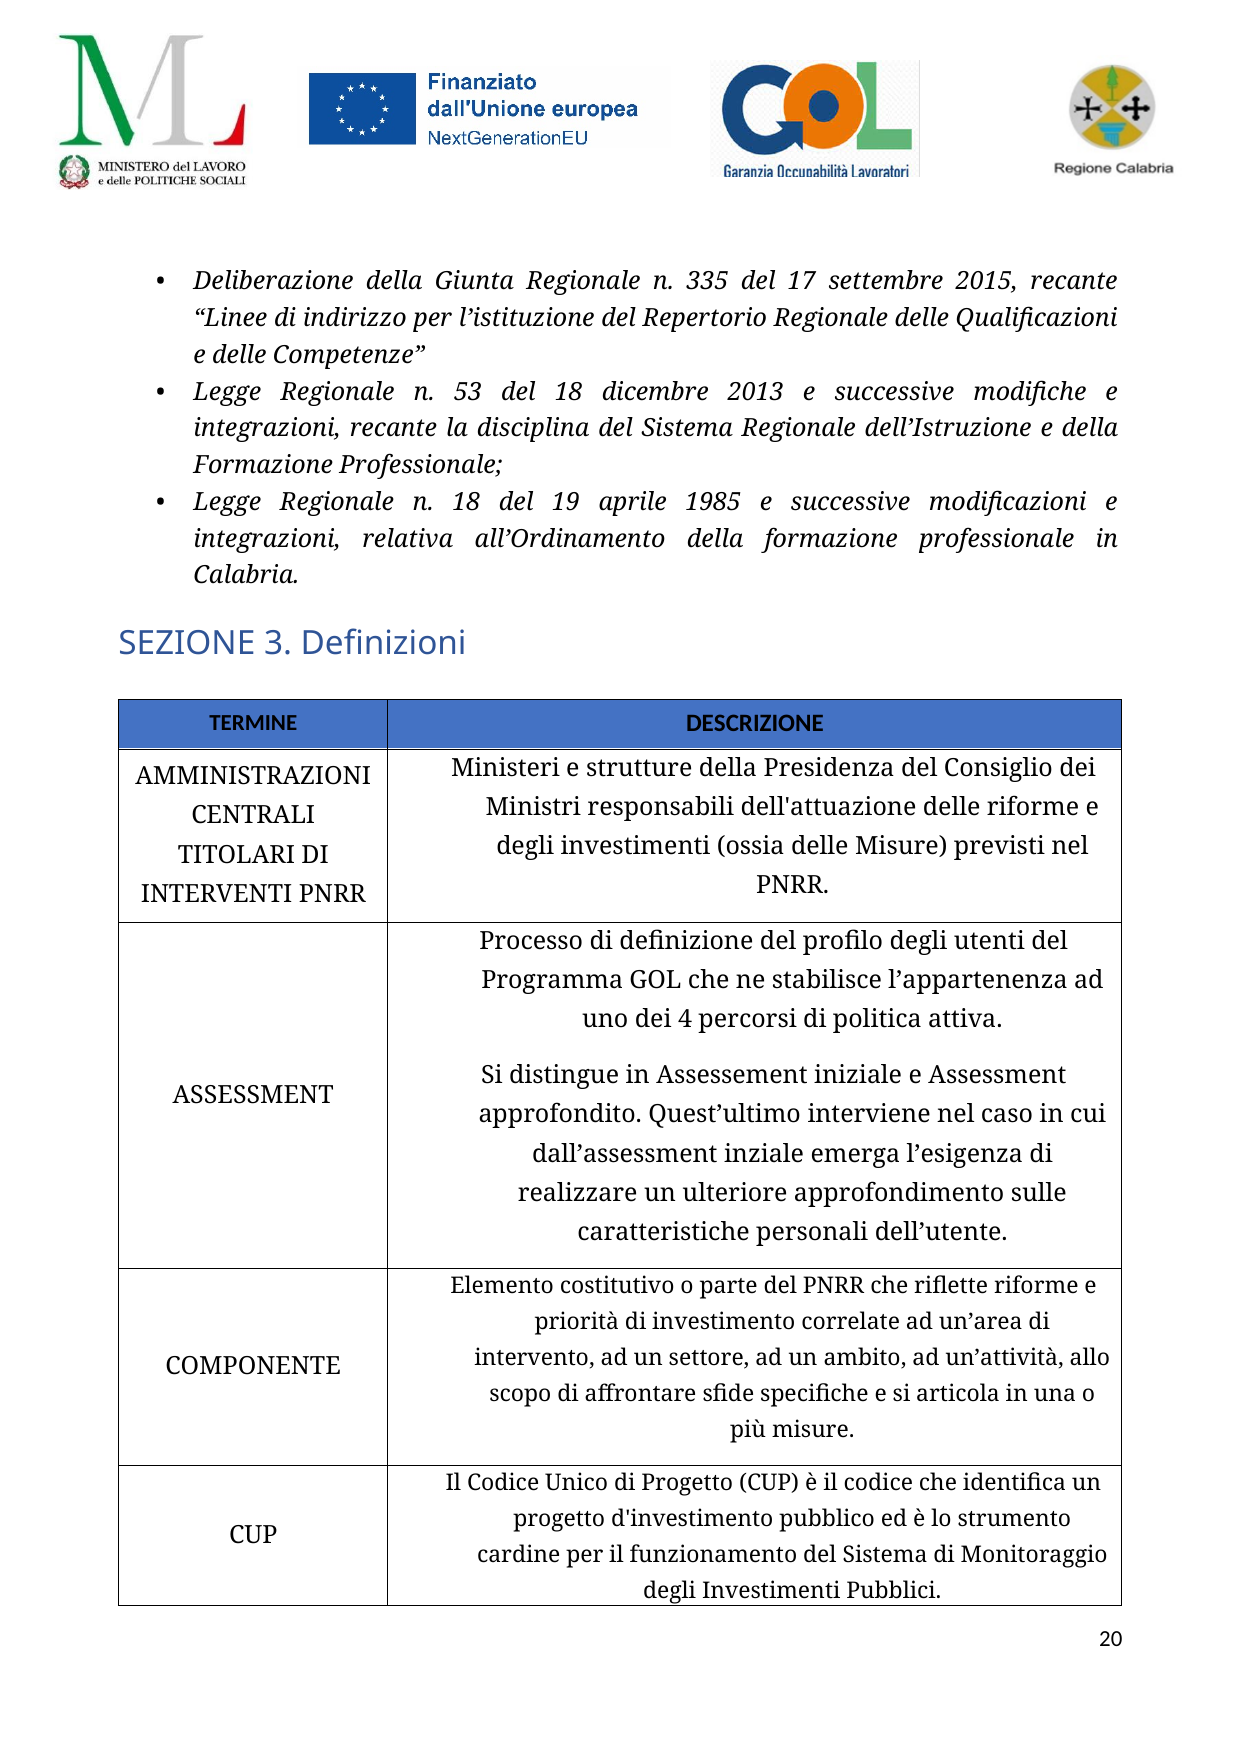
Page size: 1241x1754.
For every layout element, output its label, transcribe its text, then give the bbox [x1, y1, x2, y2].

list Legge Regionale n. 18 del 19 aprile 1985 e successive modificazioni e integrazioni, relativa all’Ordinamento della formazione professionale in Calabria. [156, 484, 1122, 591]
table_cell CUP [119, 1466, 387, 1605]
table_cell AMMINISTRAZIONI CENTRALI TITOLARI DI INTERVENTI PNRR [119, 750, 387, 922]
table_header TERMINE [119, 700, 387, 748]
picture [33, 33, 272, 190]
table_cell Processo di definizione del profilo degli utenti del Programma GOL che ne stabilisce l’appartenenza ad uno dei 4 percorsi di politica attiva. Si distingue in Assessement iniziale e Assessment approfondito. Quest’ultimo interviene nel caso in cui dall’assessment inziale emerga l’esigenza di realizzare un ulteriore approfondimento sulle caratteristiche personali dell’utente. [388, 923, 1121, 1268]
list Deliberazione della Giunta Regionale n. 335 del 17 settembre 2015, recante “Linee di indirizzo per l’istituzione del Repertorio Regionale delle Qualificazioni e delle Competenze” [156, 263, 1122, 371]
picture [1043, 55, 1184, 187]
table_cell Ministeri e strutture della Presidenza del Consiglio dei Ministri responsabili dell'attuazione delle riforme e degli investimenti (ossia delle Misure) previsti nel PNRR. [388, 750, 1121, 922]
table_cell ASSESSMENT [119, 923, 387, 1268]
picture [295, 66, 671, 148]
picture [710, 60, 920, 177]
list Legge Regionale n. 53 del 18 dicembre 2013 e successive modifiche e integrazioni, recante la disciplina del Sistema Regionale dell’Istruzione e della Formazione Professionale; [156, 373, 1122, 481]
table_cell Il Codice Unico di Progetto (CUP) è il codice che identifica un progetto d'investimento pubblico ed è lo strumento cardine per il funzionamento del Sistema di Monitoraggio degli Investimenti Pubblici. [388, 1466, 1121, 1605]
subtitle SEZIONE 3. Definizioni [118, 619, 1122, 664]
table_cell Elemento costitutivo o parte del PNRR che riflette riforme e priorità di investimento correlate ad un’area di intervento, ad un settore, ad un ambito, ad un’attività, allo scopo di affrontare sfide specifiche e si articola in una o più misure. [388, 1269, 1121, 1465]
table_cell COMPONENTE [119, 1269, 387, 1465]
table_header DESCRIZIONE [388, 700, 1121, 748]
